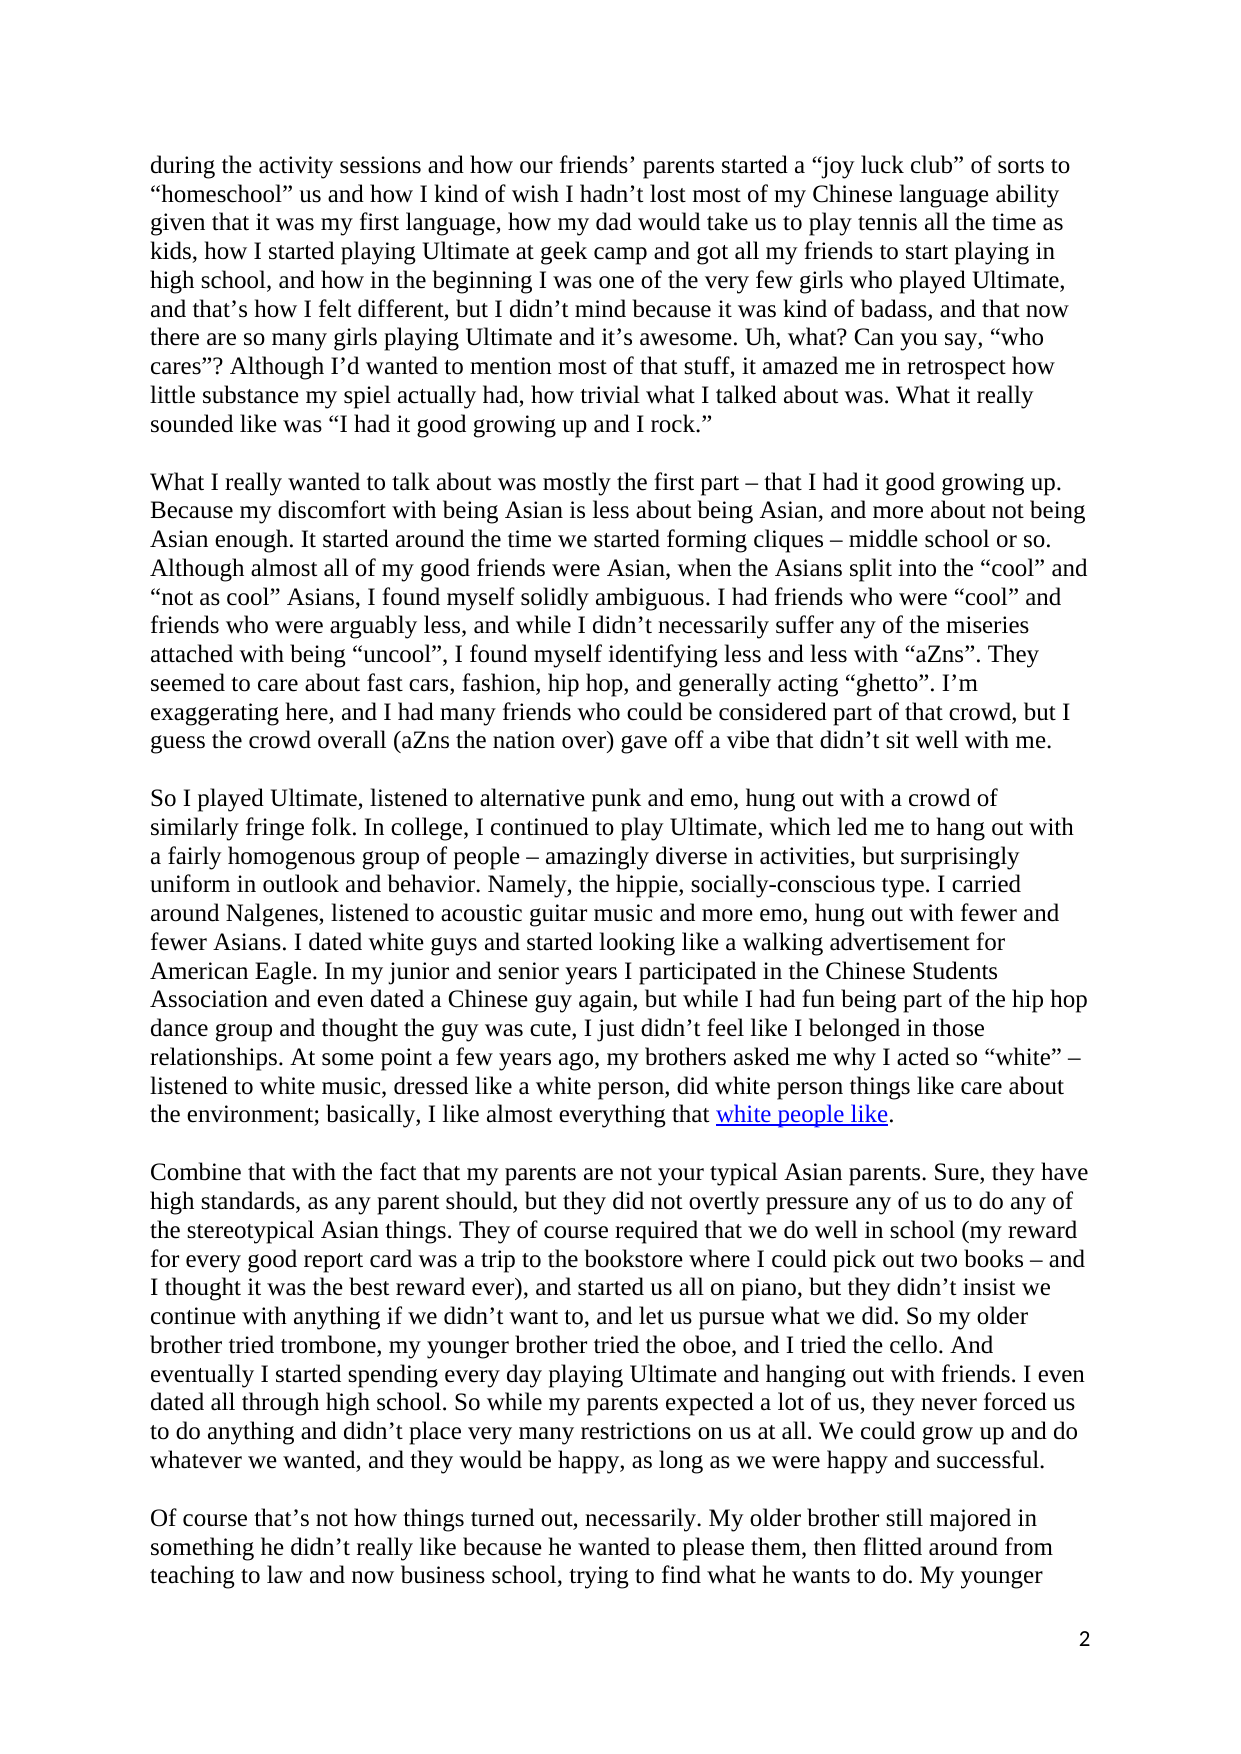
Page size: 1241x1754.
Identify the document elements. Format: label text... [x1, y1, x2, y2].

text Combine that with the fact that my parents are not your typical Asian parents. Sure, they have high standards, as any parent should, but they did not overtly pressure any of us to do any of the stereotypical Asian things. They of course required that we do well in school (my reward for every good report card was a trip to the bookstore where I could pick out two books – and I thought it was the best reward ever), and started us all on piano, but they didn’t insist we continue with anything if we didn’t want to, and let us pursue what we did. So my older brother tried trombone, my younger brother tried the oboe, and I tried the cello. And eventually I started spending every day playing Ultimate and hanging out with friends. I even dated all through high school. So while my parents expected a lot of us, they never forced us to do anything and didn’t place very many restrictions on us at all. We could grow up and do whatever we wanted, and they would be happy, as long as we were happy and successful. [150, 1157, 1090, 1474]
text What I really wanted to talk about was mostly the first part – that I had it good growing up. Because my discomfort with being Asian is less about being Asian, and more about not being Asian enough. It started around the time we started forming cliques – middle school or so. Although almost all of my good friends were Asian, when the Asians split into the “cool” and “not as cool” Asians, I found myself solidly ambiguous. I had friends who were “cool” and friends who were arguably less, and while I didn’t necessarily suffer any of the miseries attached with being “uncool”, I found myself identifying less and less with “aZns”. They seemed to care about fast cars, fashion, hip hop, and generally acting “ghetto”. I’m exaggerating here, and I had many friends who could be considered part of that crowd, but I guess the crowd overall (aZns the nation over) gave off a vibe that didn’t sit well with me. [150, 467, 1090, 754]
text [150, 1503, 1090, 1589]
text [150, 150, 1090, 437]
text So I played Ultimate, listened to alternative punk and emo, hung out with a crowd of similarly fringe folk. In college, I continued to play Ultimate, which led me to hang out with a fairly homogenous group of people – amazingly diverse in activities, but surprisingly uniform in outlook and behavior. Namely, the hippie, socially-conscious type. I carried around Nalgenes, listened to acoustic guitar music and more emo, hung out with fewer and fewer Asians. I dated white guys and started looking like a walking advertisement for American Eagle. In my junior and senior years I participated in the Chinese Students Association and even dated a Chinese guy again, but while I had fun being part of the hip hop dance group and thought the guy was cute, I just didn’t feel like I belonged in those relationships. At some point a few years ago, my brothers asked me why I acted so “white” – listened to white music, dressed like a white person, did white person things like care about the environment; basically, I like almost everything that white people like. [150, 783, 1090, 1128]
